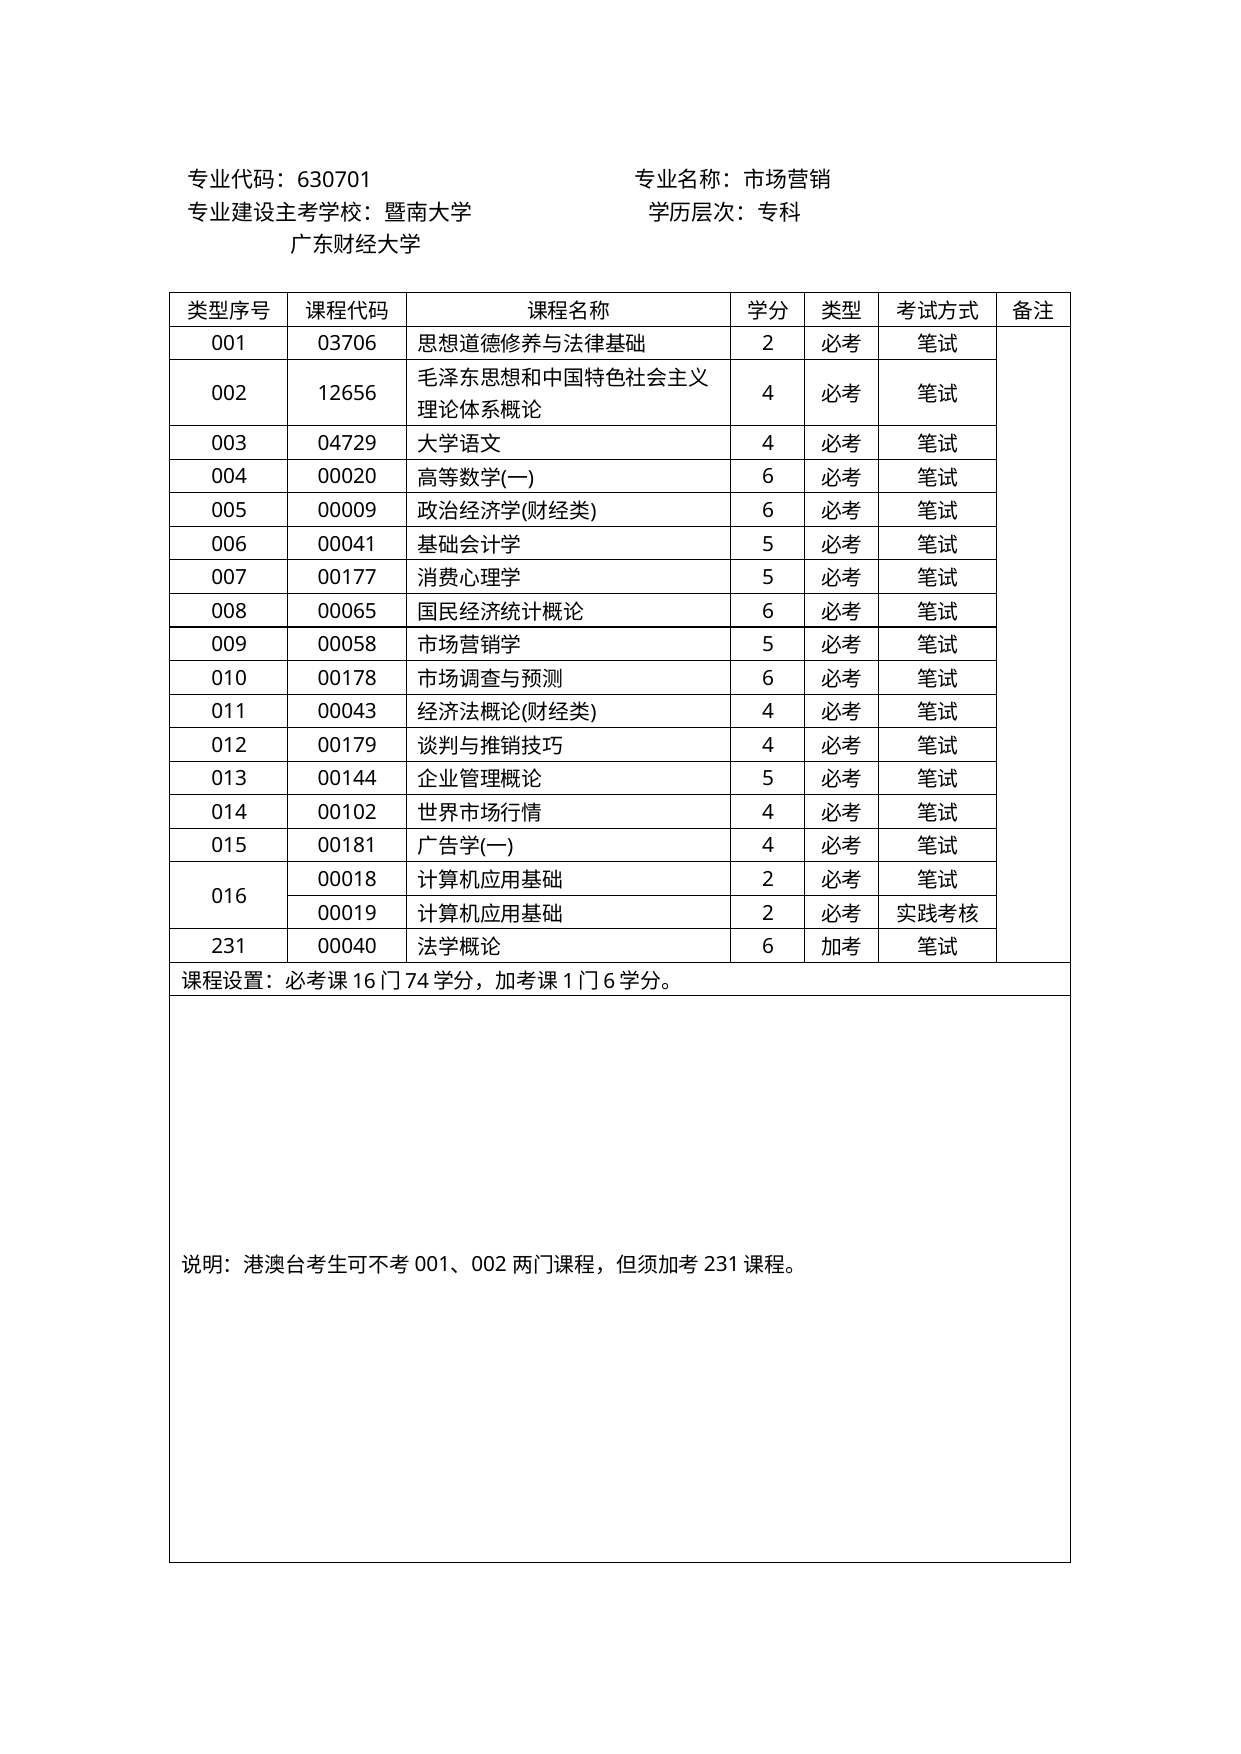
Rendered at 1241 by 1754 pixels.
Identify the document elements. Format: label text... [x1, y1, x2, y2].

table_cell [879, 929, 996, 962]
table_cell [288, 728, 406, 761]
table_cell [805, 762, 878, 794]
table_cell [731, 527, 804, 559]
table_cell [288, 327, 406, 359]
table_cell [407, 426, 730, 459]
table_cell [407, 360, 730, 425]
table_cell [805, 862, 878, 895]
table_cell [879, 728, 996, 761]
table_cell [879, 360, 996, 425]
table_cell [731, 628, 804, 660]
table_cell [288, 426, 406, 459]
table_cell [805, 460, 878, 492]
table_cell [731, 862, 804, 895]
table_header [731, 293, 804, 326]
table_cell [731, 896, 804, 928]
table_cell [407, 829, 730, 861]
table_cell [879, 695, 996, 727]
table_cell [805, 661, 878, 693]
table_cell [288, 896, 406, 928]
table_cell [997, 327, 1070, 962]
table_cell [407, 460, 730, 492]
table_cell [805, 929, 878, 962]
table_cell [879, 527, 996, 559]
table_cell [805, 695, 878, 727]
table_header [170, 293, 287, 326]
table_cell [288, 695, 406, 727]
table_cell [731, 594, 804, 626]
text 专业建设主考学校：暨南大学 学历层次：专科 [187, 194, 1053, 227]
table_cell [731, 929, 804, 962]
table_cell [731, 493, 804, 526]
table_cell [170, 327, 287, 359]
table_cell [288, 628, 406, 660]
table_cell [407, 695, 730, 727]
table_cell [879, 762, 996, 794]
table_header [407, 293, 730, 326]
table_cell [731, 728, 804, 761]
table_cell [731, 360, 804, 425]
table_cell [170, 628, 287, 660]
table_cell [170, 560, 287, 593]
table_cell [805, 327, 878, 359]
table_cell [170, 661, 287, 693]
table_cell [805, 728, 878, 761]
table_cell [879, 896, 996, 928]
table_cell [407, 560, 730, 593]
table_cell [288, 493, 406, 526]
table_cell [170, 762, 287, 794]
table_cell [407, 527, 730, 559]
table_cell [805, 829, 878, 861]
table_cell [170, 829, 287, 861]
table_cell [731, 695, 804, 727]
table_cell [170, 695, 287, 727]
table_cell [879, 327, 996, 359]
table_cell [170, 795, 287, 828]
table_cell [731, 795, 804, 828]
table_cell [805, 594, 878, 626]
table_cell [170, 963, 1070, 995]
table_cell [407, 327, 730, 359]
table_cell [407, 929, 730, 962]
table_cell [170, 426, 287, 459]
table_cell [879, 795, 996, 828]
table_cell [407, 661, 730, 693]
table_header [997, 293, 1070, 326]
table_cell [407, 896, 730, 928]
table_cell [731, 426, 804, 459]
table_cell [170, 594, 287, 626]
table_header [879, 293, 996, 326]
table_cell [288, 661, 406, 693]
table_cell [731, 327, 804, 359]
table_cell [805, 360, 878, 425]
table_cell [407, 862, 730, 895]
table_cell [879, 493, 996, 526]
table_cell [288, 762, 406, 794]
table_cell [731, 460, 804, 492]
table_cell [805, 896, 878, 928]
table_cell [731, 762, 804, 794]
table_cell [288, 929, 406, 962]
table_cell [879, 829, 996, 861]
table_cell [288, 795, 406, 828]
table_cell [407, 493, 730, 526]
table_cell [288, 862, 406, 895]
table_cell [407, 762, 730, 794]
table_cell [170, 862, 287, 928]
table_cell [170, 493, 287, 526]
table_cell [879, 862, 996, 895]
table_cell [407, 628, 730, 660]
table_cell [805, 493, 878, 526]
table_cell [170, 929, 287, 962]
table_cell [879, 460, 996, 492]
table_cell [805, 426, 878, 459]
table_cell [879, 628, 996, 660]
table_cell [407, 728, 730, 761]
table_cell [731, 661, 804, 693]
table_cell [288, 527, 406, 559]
text 专业代码：630701 专业名称：市场营销 [187, 162, 1053, 194]
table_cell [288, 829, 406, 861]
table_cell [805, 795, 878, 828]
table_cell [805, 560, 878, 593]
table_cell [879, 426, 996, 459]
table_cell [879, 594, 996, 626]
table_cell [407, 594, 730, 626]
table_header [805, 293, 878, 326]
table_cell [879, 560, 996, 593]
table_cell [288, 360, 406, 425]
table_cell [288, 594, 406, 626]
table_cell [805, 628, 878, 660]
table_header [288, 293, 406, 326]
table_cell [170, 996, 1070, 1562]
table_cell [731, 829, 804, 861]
text 广东财经大学 [187, 227, 1053, 259]
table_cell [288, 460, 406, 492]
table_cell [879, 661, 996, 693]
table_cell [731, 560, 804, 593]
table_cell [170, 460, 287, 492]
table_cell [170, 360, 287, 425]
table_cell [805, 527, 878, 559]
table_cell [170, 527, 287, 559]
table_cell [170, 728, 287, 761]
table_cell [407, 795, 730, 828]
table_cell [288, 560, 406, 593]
